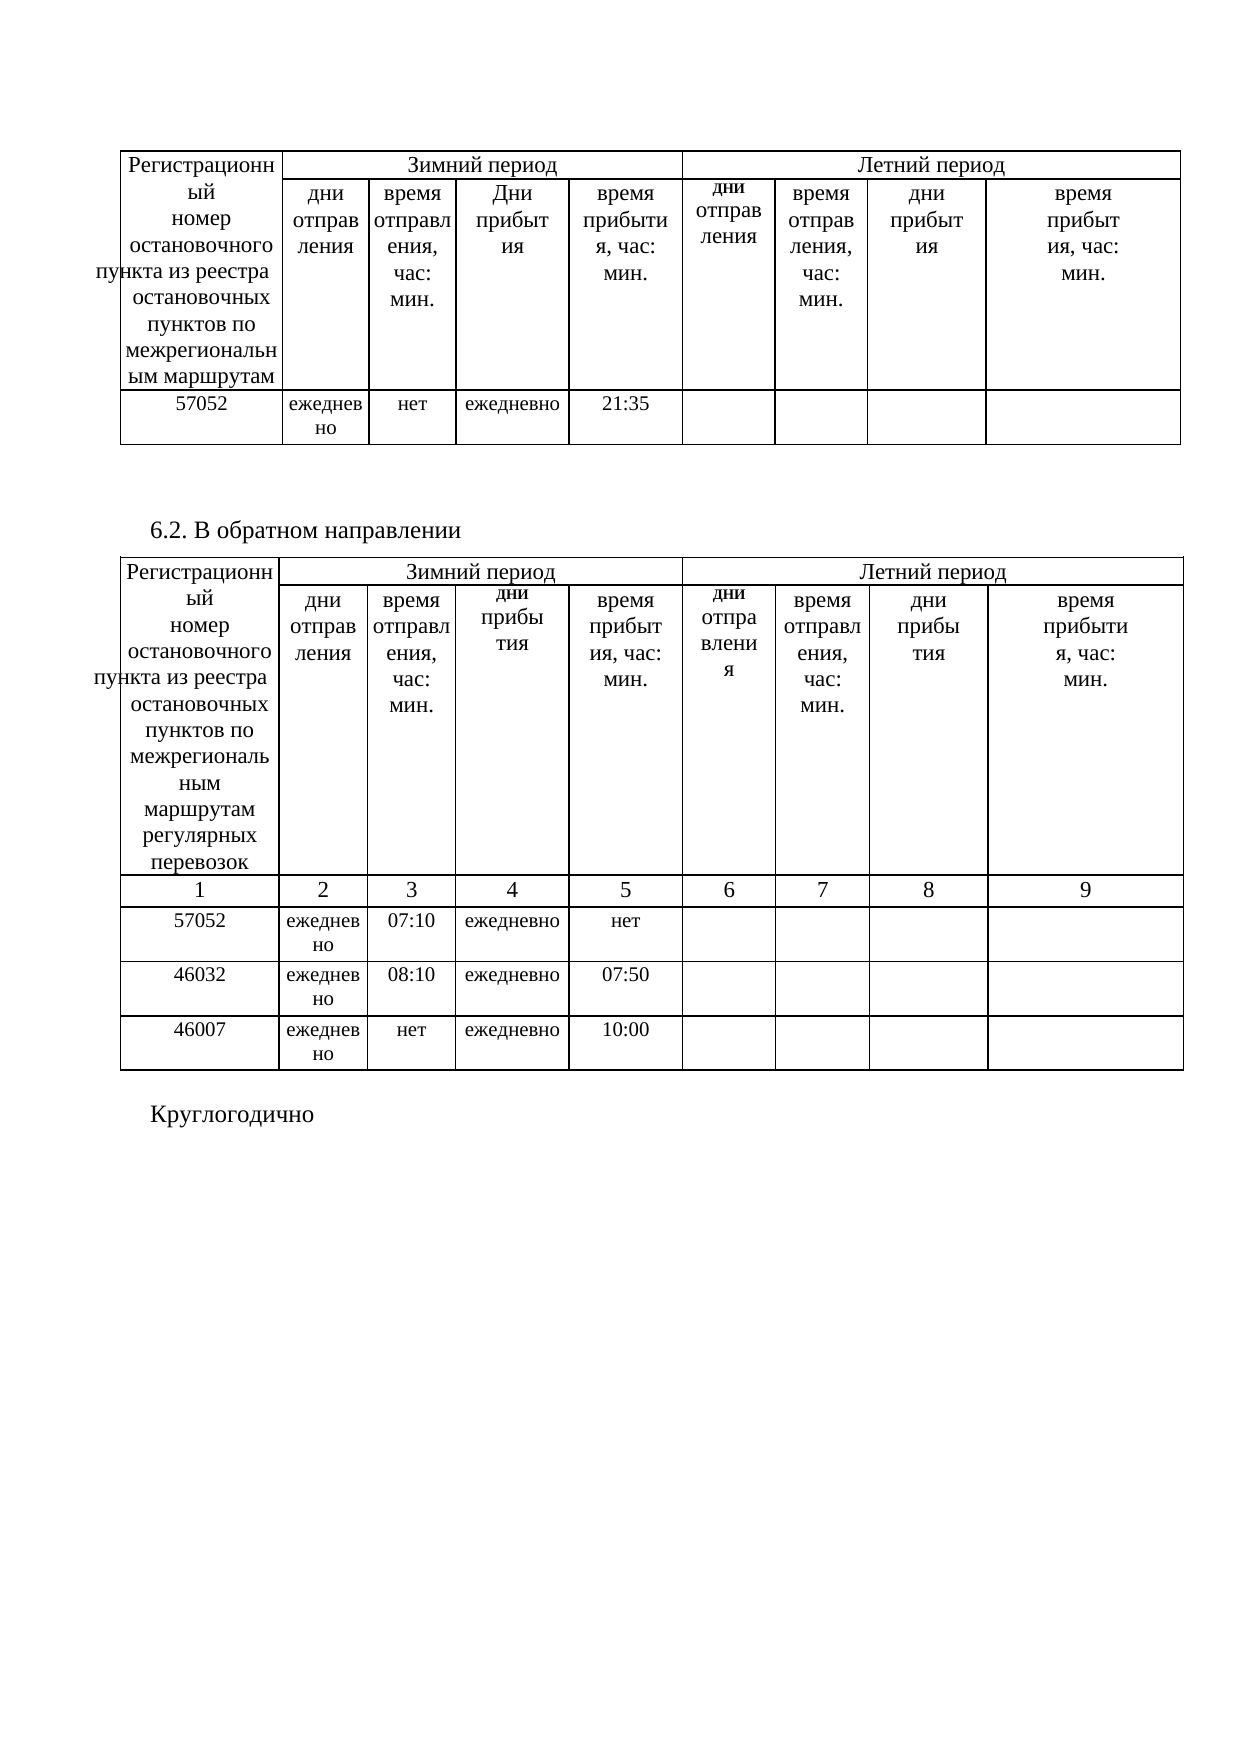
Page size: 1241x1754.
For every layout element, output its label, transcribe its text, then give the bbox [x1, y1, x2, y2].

table_cell [683, 908, 775, 961]
table_cell 07:10 [368, 908, 455, 961]
table_cell время прибыт ия, час: мин. [987, 180, 1180, 389]
table_cell ежедневно [283, 391, 368, 444]
table_cell 8 [870, 876, 987, 906]
table_cell время прибыти я, час: мин. [570, 180, 682, 389]
table_cell 46007 [121, 1017, 278, 1069]
table_cell 2 [280, 876, 367, 906]
table_cell [683, 391, 774, 444]
table_cell 1 [121, 876, 278, 906]
table_header Летний период [683, 558, 1183, 584]
table_cell 7 [776, 876, 869, 906]
table_cell ежедневно [280, 908, 367, 961]
table_cell Дни прибыт ия [457, 180, 568, 389]
table_cell 3 [368, 876, 455, 906]
table_cell время прибыт ия, час: мин. [570, 586, 682, 874]
text 6.2. В обратном направлении [150, 515, 1090, 544]
table_cell [683, 962, 775, 1015]
table_cell 10:00 [570, 1017, 682, 1069]
table_cell дни отправ ления [280, 586, 367, 874]
table_cell время отправл ения, час: мин. [370, 180, 455, 389]
table_cell время отправл ения, час: мин. [776, 586, 869, 874]
table_cell 08:10 [368, 962, 455, 1015]
table_cell 07:50 [570, 962, 682, 1015]
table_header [121, 152, 282, 389]
table_cell 4 [456, 876, 568, 906]
table_cell время отправ ления, час: мин. [776, 180, 867, 389]
table_cell 9 [989, 876, 1183, 906]
table_cell нет [368, 1017, 455, 1069]
table_cell время прибыти я, час: мин. [989, 586, 1183, 874]
table_cell нет [570, 908, 682, 961]
table_cell [776, 1017, 869, 1069]
table_cell 6 [683, 876, 775, 906]
table_header Зимний период [283, 152, 682, 178]
table_cell ежедневно [456, 962, 568, 1015]
table_cell ДНИ отпра влени я [683, 586, 775, 874]
text Круглогодично [150, 1099, 1090, 1128]
table_cell [870, 908, 987, 961]
table_cell ДНИ отправ ления [683, 180, 774, 389]
table_cell 21:35 [570, 391, 682, 444]
table_header Летний период [683, 152, 1180, 178]
table_cell время отправл ения, час: мин. [368, 586, 455, 874]
table_cell [776, 962, 869, 1015]
table_cell ежедневно [457, 391, 568, 444]
table_cell [683, 1017, 775, 1069]
table_header Регистрационный номер остановочного пункта из реестра остановочных пунктов по межрегиональным маршрутам регулярных перевозок [121, 558, 278, 874]
table_header Зимний период [280, 558, 682, 584]
table_cell [870, 1017, 987, 1069]
table_cell [989, 908, 1183, 961]
table_cell 57052 [121, 391, 282, 444]
table_cell [989, 962, 1183, 1015]
table_cell [989, 1017, 1183, 1069]
table_cell 5 [570, 876, 682, 906]
table_cell ежедневно [280, 1017, 367, 1069]
table_cell ДНИ прибы тия [456, 586, 568, 874]
table_cell [868, 391, 985, 444]
table_cell дни прибы тия [870, 586, 987, 874]
table_cell [776, 908, 869, 961]
table_cell ежедневно [456, 908, 568, 961]
table_cell ежедневно [280, 962, 367, 1015]
table_cell ежедневно [456, 1017, 568, 1069]
table_cell дни прибыт ия [868, 180, 985, 389]
table_cell 46032 [121, 962, 278, 1015]
table_cell нет [370, 391, 455, 444]
table_cell [870, 962, 987, 1015]
table_cell дни отправ ления [283, 180, 368, 389]
table_cell [776, 391, 867, 444]
table_cell [987, 391, 1180, 444]
table_cell 57052 [121, 908, 278, 961]
